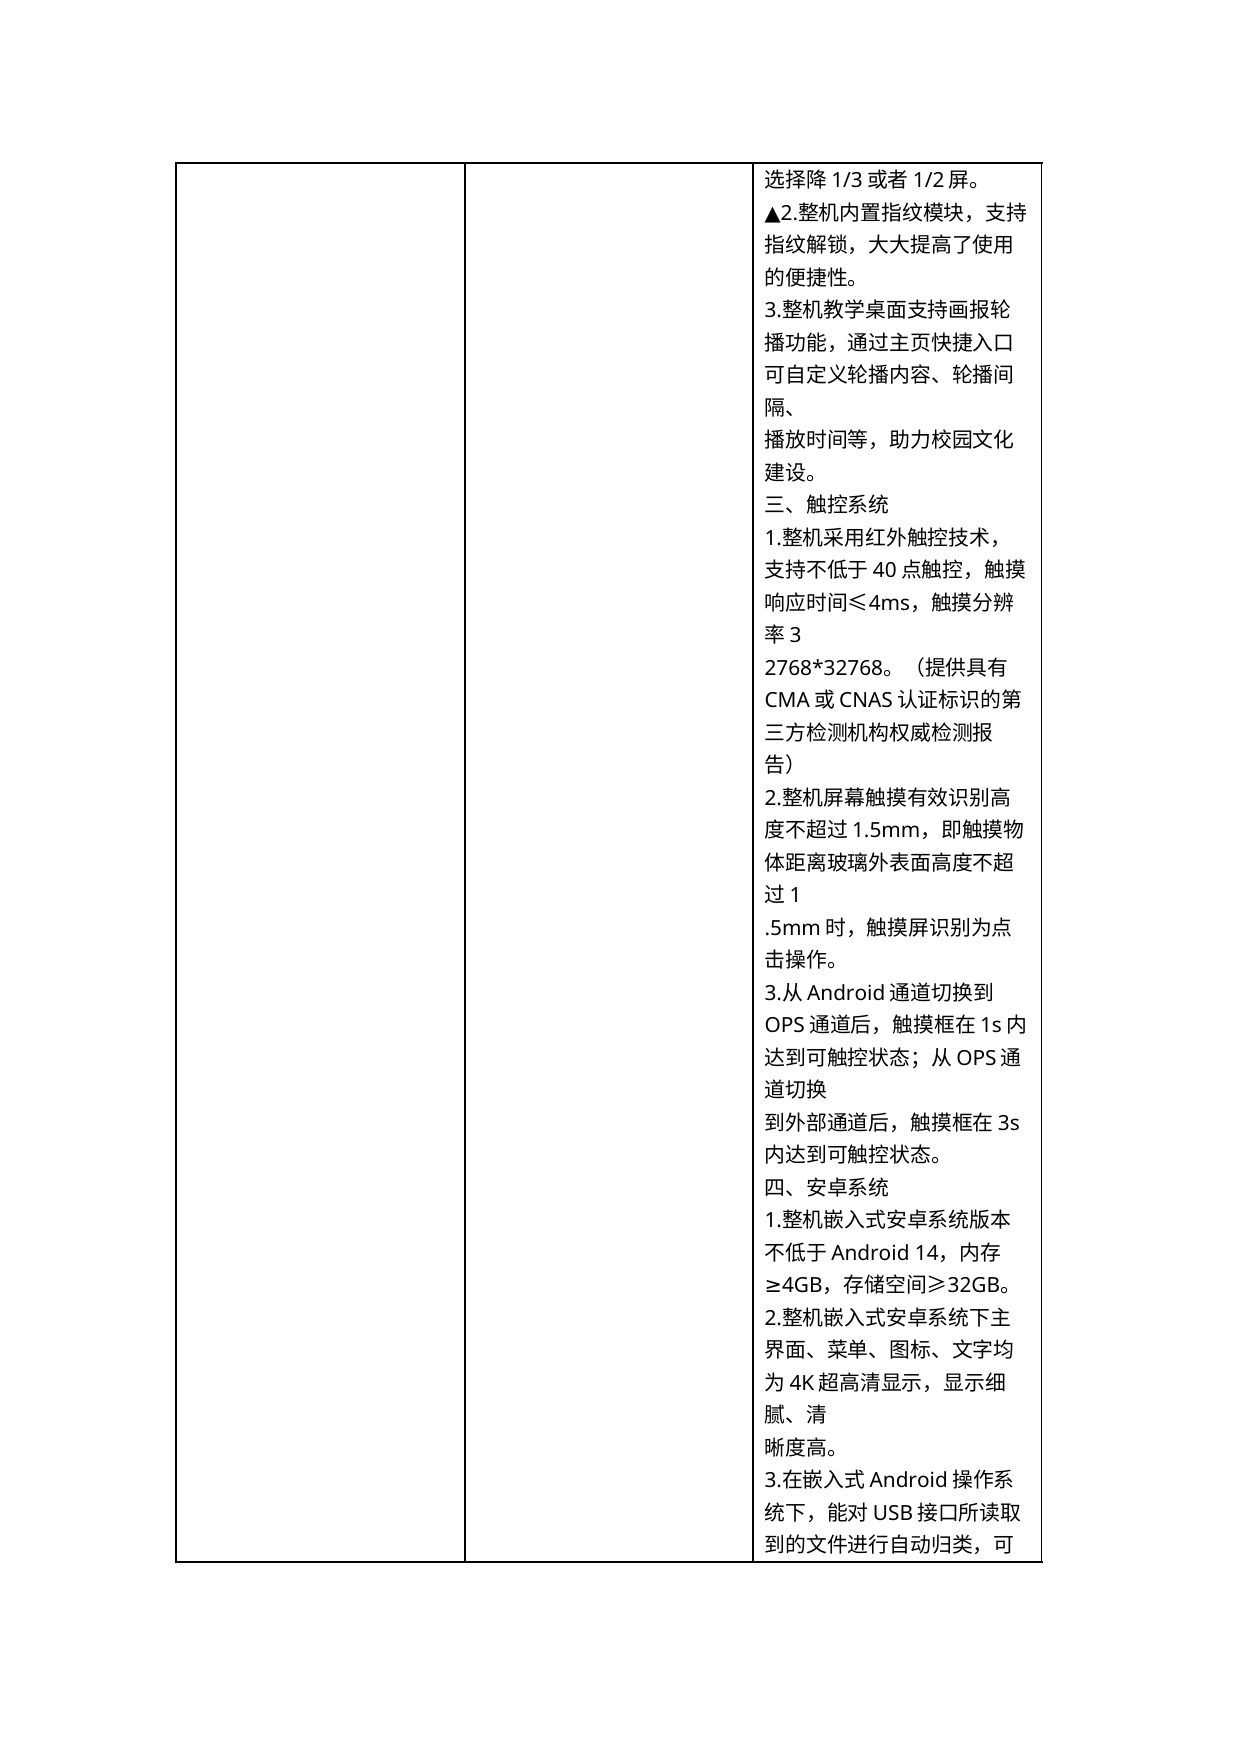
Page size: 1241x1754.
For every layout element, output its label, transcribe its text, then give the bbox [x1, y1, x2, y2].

table_cell [466, 164, 752, 1561]
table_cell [754, 164, 1041, 1561]
table_cell 1 [177, 164, 464, 1561]
